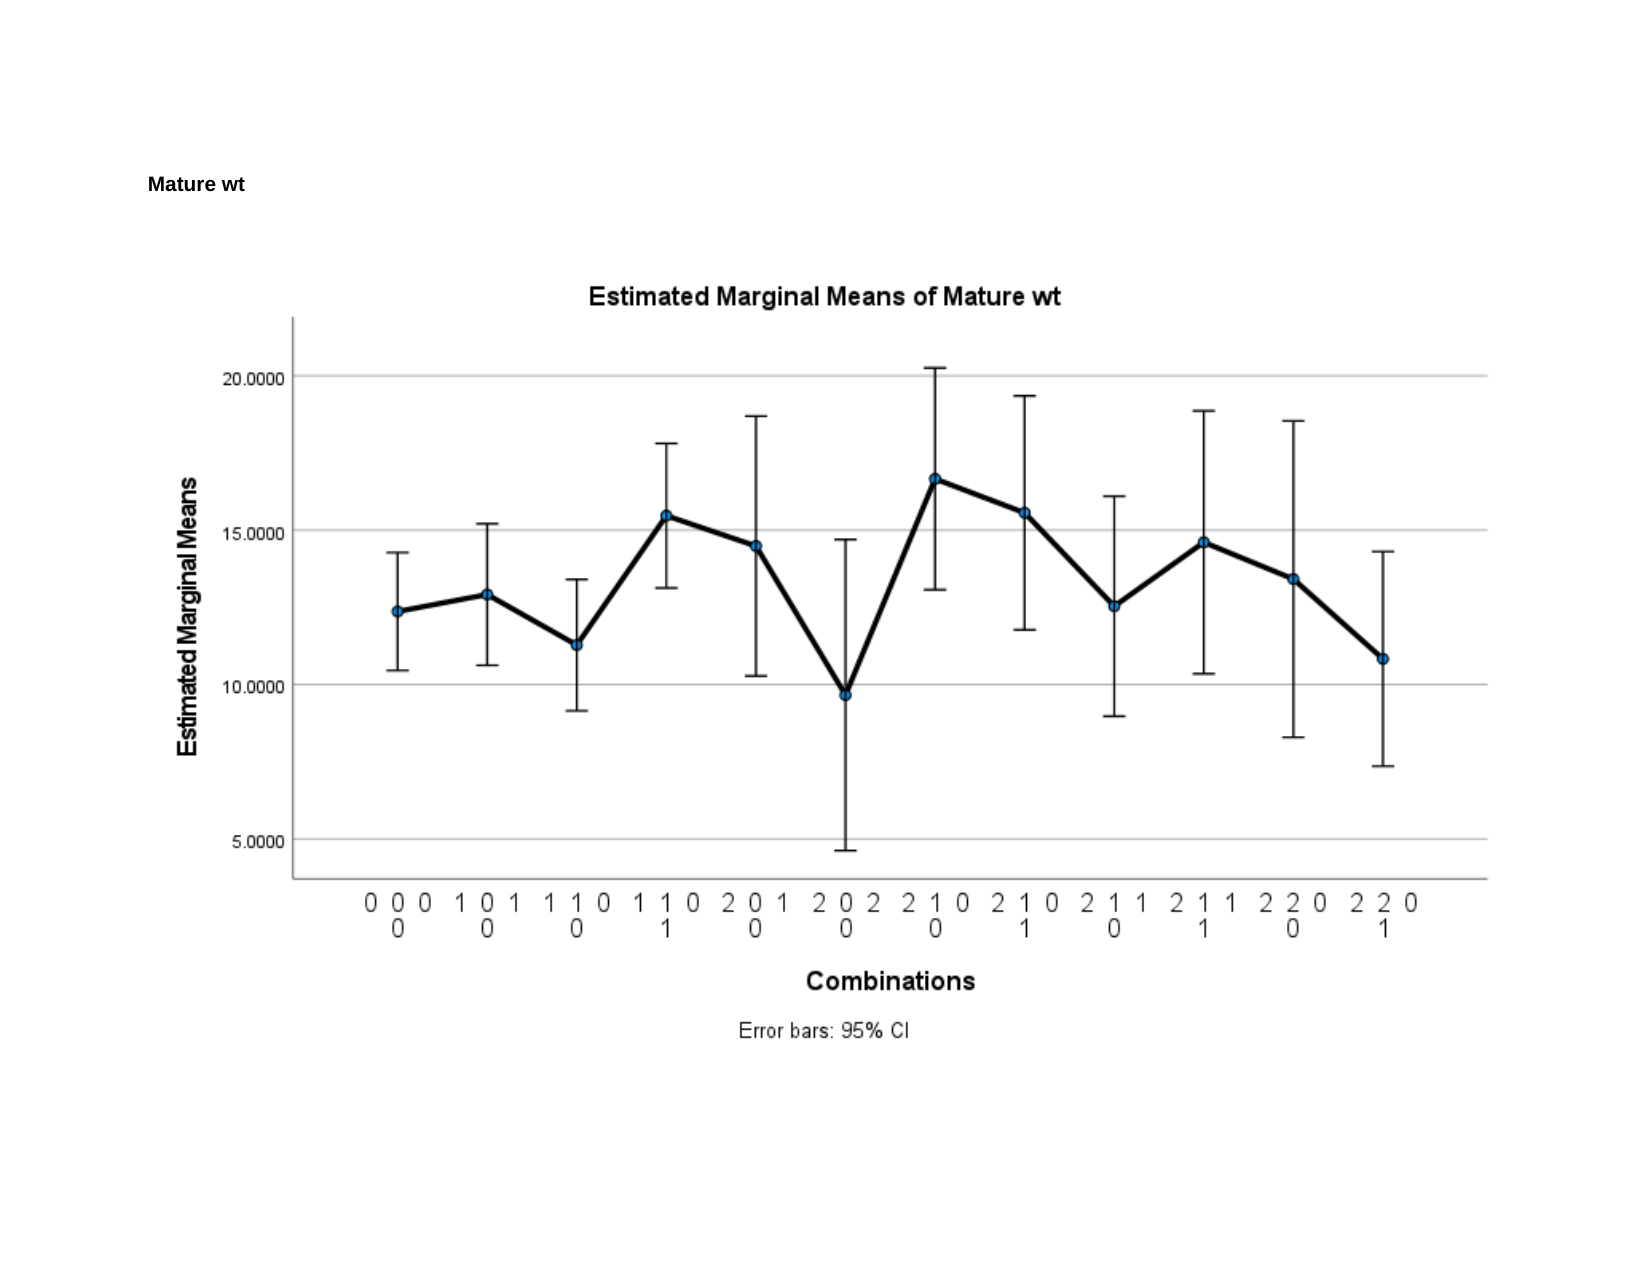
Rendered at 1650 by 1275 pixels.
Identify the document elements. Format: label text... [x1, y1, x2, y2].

text Mature wt [148, 172, 1502, 196]
picture [147, 261, 1503, 1059]
